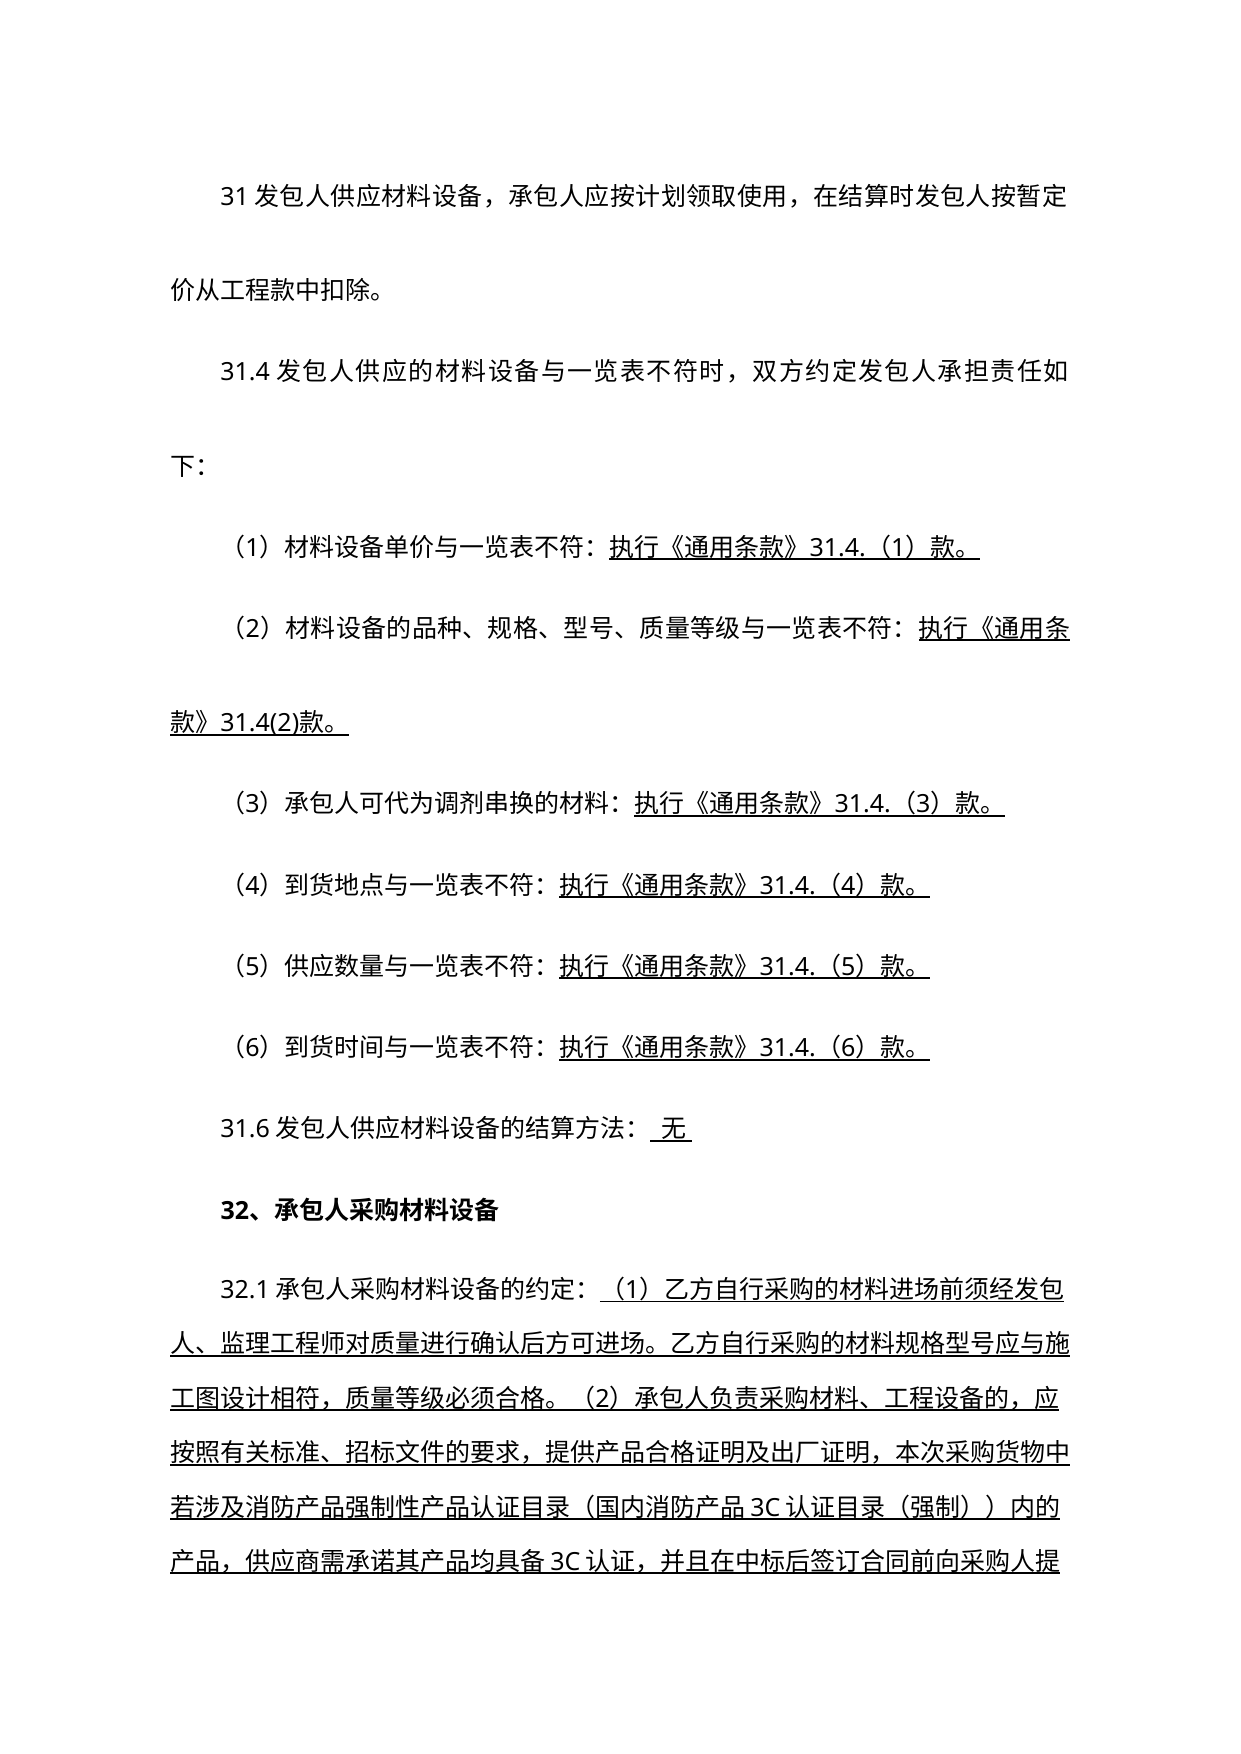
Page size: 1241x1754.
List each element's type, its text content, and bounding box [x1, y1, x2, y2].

text （6）到货时间与一览表不符：执行《通用条款》31.4.（6）款。 [170, 1013, 1070, 1078]
text （2）材料设备的品种、规格、型号、质量等级与一览表不符：执行《通用条款》31.4(2)款。 [170, 594, 1070, 753]
text （1）材料设备单价与一览表不符：执行《通用条款》31.4.（1）款。 [170, 513, 1070, 578]
text 31.6发包人供应材料设备的结算方法： 无 [170, 1094, 1070, 1159]
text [170, 1466, 1070, 1578]
text 32、承包人采购材料设备 [170, 1176, 1070, 1241]
text 31发包人供应材料设备，承包人应按计划领取使用，在结算时发包人按暂定价从工程款中扣除。 [170, 162, 1070, 321]
text （3）承包人可代为调剂串换的材料：执行《通用条款》31.4.（3）款。 [170, 769, 1070, 834]
text （5）供应数量与一览表不符：执行《通用条款》31.4.（5）款。 [170, 932, 1070, 997]
text 31.4发包人供应的材料设备与一览表不符时，双方约定发包人承担责任如下： [170, 337, 1070, 497]
text （4）到货地点与一览表不符：执行《通用条款》31.4.（4）款。 [170, 851, 1070, 916]
